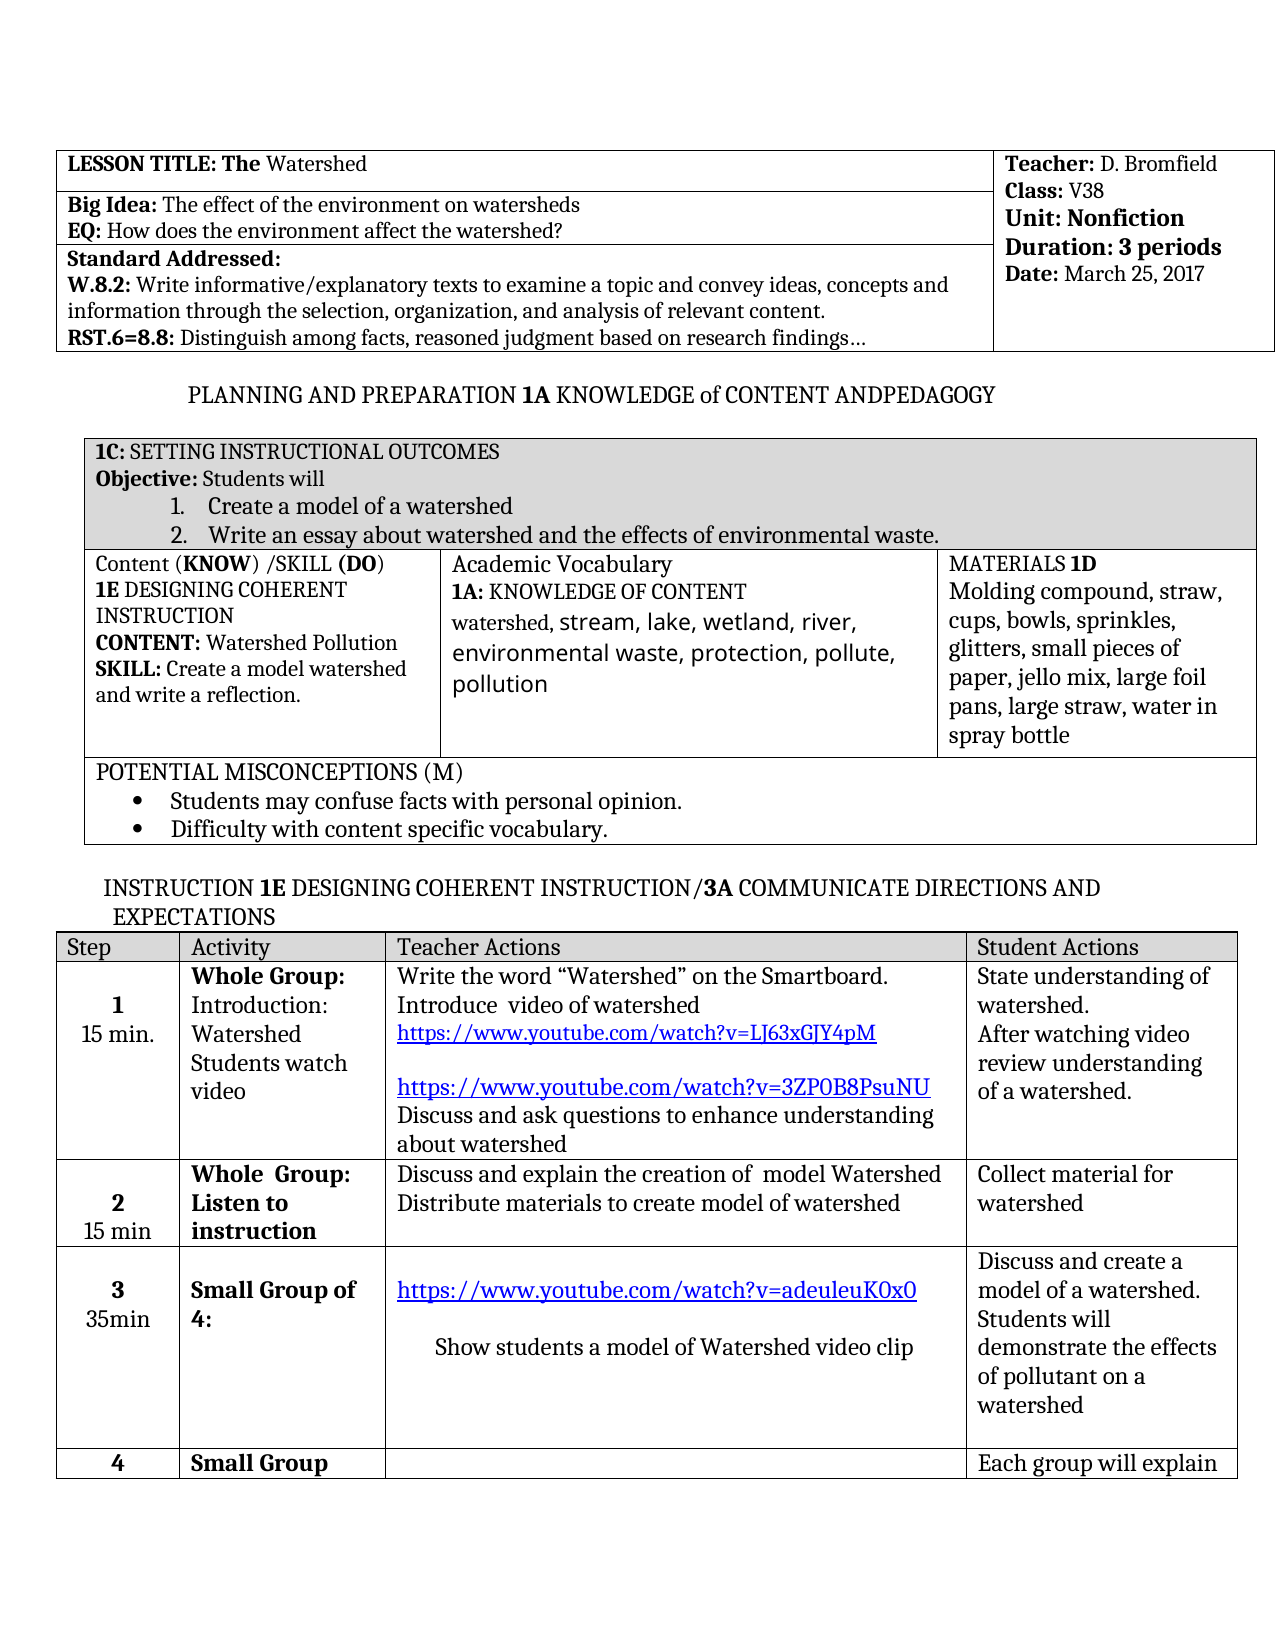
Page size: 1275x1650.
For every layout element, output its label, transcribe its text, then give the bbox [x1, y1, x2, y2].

table_header Student Actions [967, 933, 1237, 961]
table_cell Write the word “Watershed” on the Smartboard. Introduce video of watershed https://www.youtube.com/watch?v=LJ63xGJY4pM https://www.youtube.com/watch?v=3ZP0B8PsuNU Discuss and ask questions to enhance understanding about watershed [386, 962, 966, 1159]
text INSTRUCTION 1E DESIGNING COHERENT INSTRUCTION/3A COMMUNICATE DIRECTIONS AND EXPECTATIONS [103, 874, 1162, 931]
table_header Step [57, 933, 179, 961]
table_cell Content (KNOW) /SKILL (DO) 1E DESIGNING COHERENT INSTRUCTION CONTENT: Watershed Pollution SKILL: Create a model watershed and write a reflection. [85, 550, 440, 757]
table_header Activity [180, 933, 385, 961]
table_cell Discuss and create a model of a watershed. Students will demonstrate the effects of pollutant on a watershed [967, 1247, 1237, 1448]
table_header LESSON TITLE: The Watershed [57, 151, 993, 191]
table_cell POTENTIAL MISCONCEPTIONS (M) Students may confuse facts with personal opinion. Difficulty with content specific vocabulary. [85, 758, 1256, 844]
table_cell MATERIALS 1D Molding compound, straw, cups, bowls, sprinkles, glitters, small pieces of paper, jello mix, large foil pans, large straw, water in spray bottle [938, 550, 1256, 757]
table_cell 4 35min [57, 1449, 179, 1478]
table_cell Standard Addressed: W.8.2: Write informative/explanatory texts to examine a topic and convey ideas, concepts and information through the selection, organization, and analysis of relevant content. RST.6=8.8: Distinguish among facts, reasoned judgment based on research findings… [57, 245, 993, 351]
table_header Teacher Actions [386, 933, 966, 961]
table_cell https://www.youtube.com/watch?v=adeuleuK0x0 Show students a model of Watershed video clip [386, 1247, 966, 1448]
table_cell 1 15 min. [57, 962, 179, 1159]
table_cell 2 15 min [57, 1160, 179, 1246]
table_cell Discuss and explain the creation of model Watershed Distribute materials to create model of watershed [386, 1160, 966, 1246]
table_cell Whole Group: Listen to instruction [180, 1160, 385, 1246]
table_cell Big Idea: The effect of the environment on watersheds EQ: How does the environment affect the watershed? [57, 192, 993, 244]
table_cell Academic Vocabulary 1A: KNOWLEDGE OF CONTENT watershed, stream, lake, wetland, river, environmental waste, protection, pollute, pollution [441, 550, 937, 757]
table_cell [967, 1449, 1237, 1478]
table_cell Collect material for watershed [967, 1160, 1237, 1246]
table_cell 3 35min [57, 1247, 179, 1448]
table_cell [180, 1449, 385, 1478]
text PLANNING AND PREPARATION 1A KNOWLEDGE of CONTENT ANDPEDAGOGY [187, 381, 1087, 409]
table_cell Whole Group: Introduction: Watershed Students watch video [180, 962, 385, 1159]
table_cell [386, 1449, 966, 1478]
table_header 1C: SETTING INSTRUCTIONAL OUTCOMES Objective: Students will Create a model of a watershed Write an essay about watershed and the effects of environmental waste. [85, 439, 1256, 549]
table_header Teacher: D. Bromfield Class: V38 Unit: Nonfiction Duration: 3 periods Date: March 25, 2017 [994, 151, 1274, 351]
table_cell Small Group of 4: [180, 1247, 385, 1448]
table_cell State understanding of watershed. After watching video review understanding of a watershed. [967, 962, 1237, 1159]
